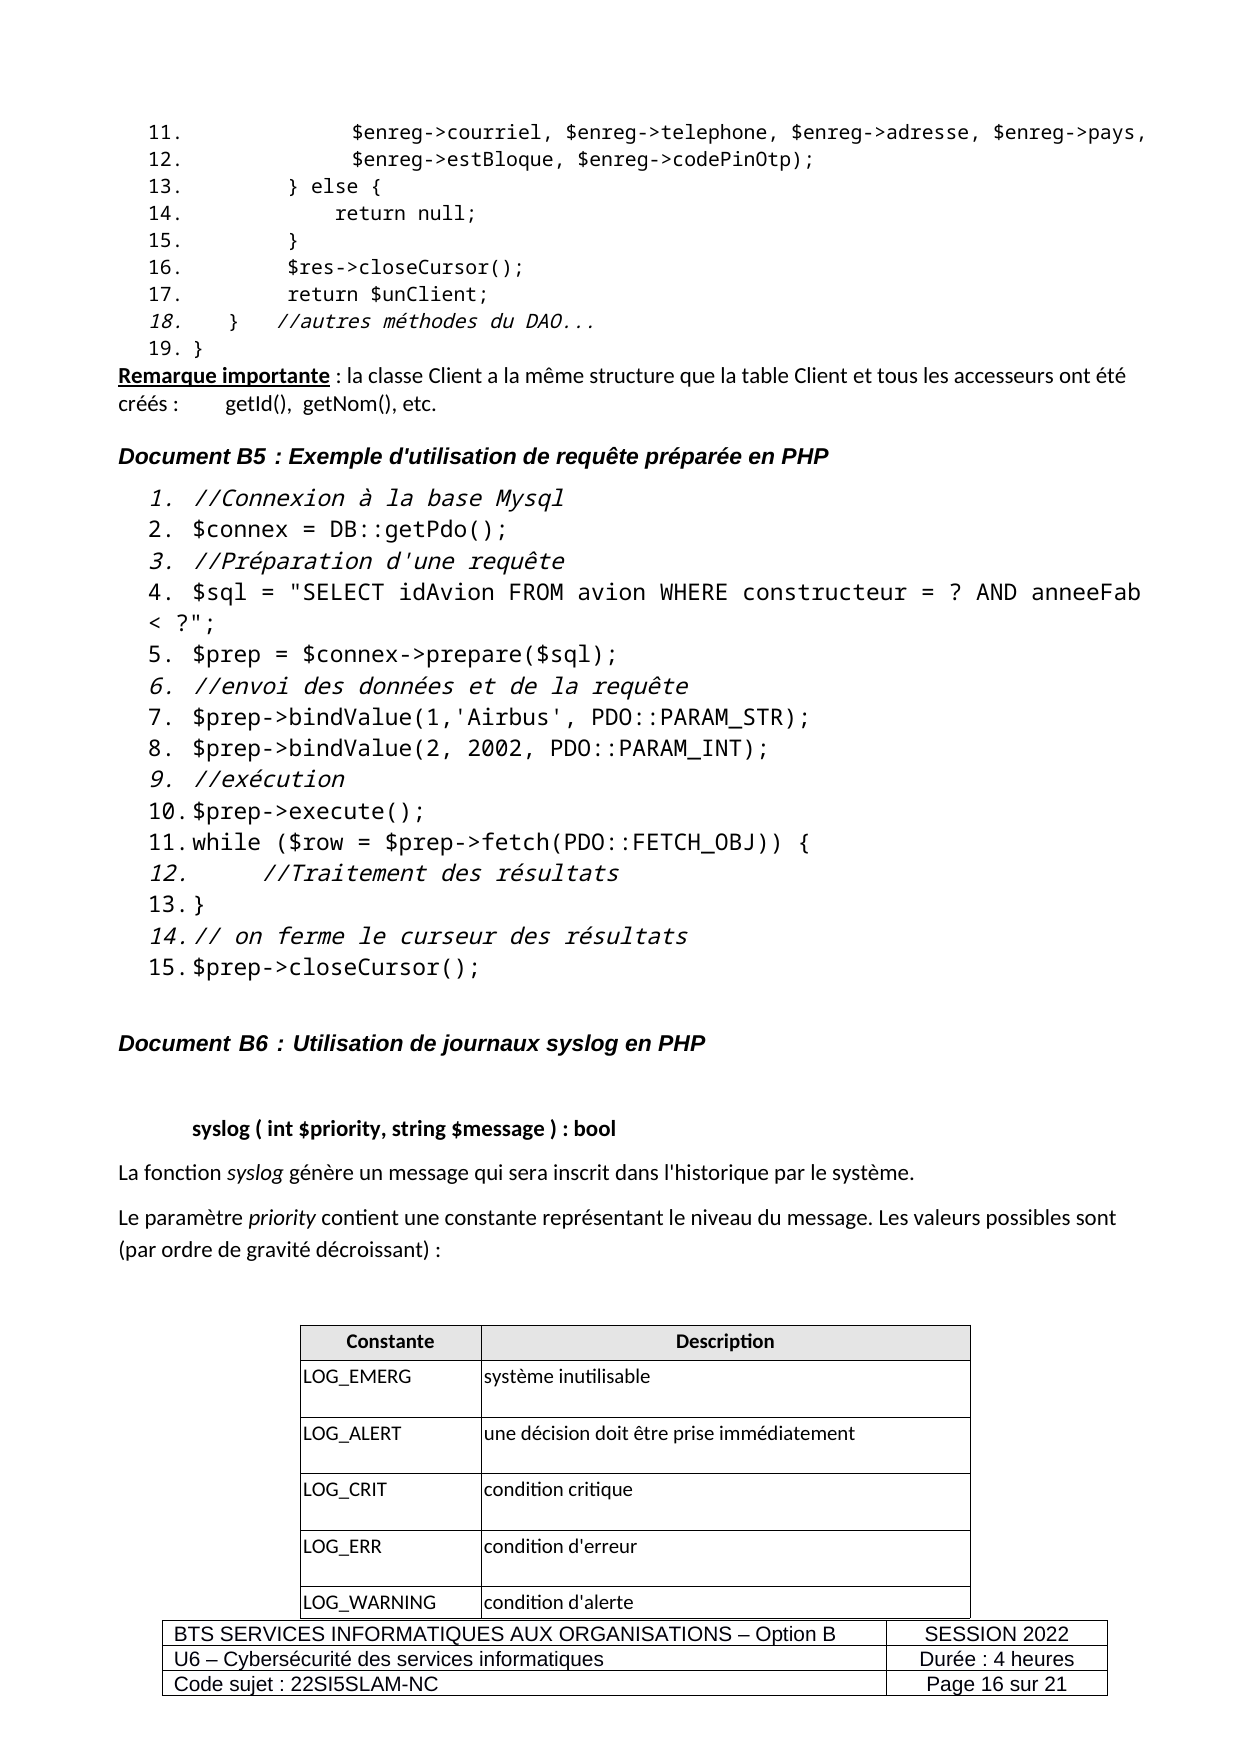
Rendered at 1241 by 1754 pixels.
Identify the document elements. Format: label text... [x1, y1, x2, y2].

table_cell LOG_CRIT [301, 1474, 481, 1529]
list $connex = DB::getPdo(); [148, 513, 1152, 545]
list $prep->execute(); [148, 795, 1152, 826]
list //Connexion à la base Mysql [148, 482, 1152, 513]
list return $unClient; [148, 280, 1152, 307]
table_cell LOG_WARNING [301, 1587, 481, 1618]
list } [148, 226, 1152, 253]
table_header Constante [301, 1326, 481, 1360]
list $enreg->courriel, $enreg->telephone, $enreg->adresse, $enreg->pays, [148, 118, 1152, 145]
table_cell LOG_EMERG [301, 1361, 481, 1417]
list //Traitement des résultats [148, 857, 1152, 888]
table_cell condition critique [482, 1474, 970, 1529]
text Document B5 : Exemple d'utilisation de requête préparée en PHP [118, 443, 1152, 470]
text syslog ( int $priority, string $message ) : bool [118, 1114, 1152, 1142]
text Le paramètre priority contient une constante représentant le niveau du message. Les valeurs possibles sont (par ordre de gravité décroissant) : [118, 1203, 1152, 1263]
list $enreg->estBloque, $enreg->codePinOtp); [148, 145, 1152, 172]
list } [148, 888, 1152, 920]
list while ($row = $prep->fetch(PDO::FETCH_OBJ)) { [148, 826, 1152, 857]
text Remarque importante : la classe Client a la même structure que la table Client et tous les accesseurs ont été créés : getId(), getNom(), etc. [118, 361, 1152, 417]
table_cell une décision doit être prise immédiatement [482, 1418, 970, 1473]
list $prep->bindValue(1,'Airbus', PDO::PARAM_STR); [148, 701, 1152, 732]
table_cell système inutilisable [482, 1361, 970, 1417]
list $res->closeCursor(); [148, 253, 1152, 280]
table_cell LOG_ALERT [301, 1418, 481, 1473]
list //exécution [148, 763, 1152, 795]
list $sql = "SELECT idAvion FROM avion WHERE constructeur = ? AND anneeFab < ?"; [148, 576, 1152, 638]
list //Préparation d'une requête [148, 545, 1152, 576]
list } else { [148, 172, 1152, 199]
table_header Description [482, 1326, 970, 1360]
list } [148, 334, 1152, 361]
list $prep = $connex->prepare($sql); [148, 638, 1152, 670]
table_cell condition d'alerte [482, 1587, 970, 1618]
text La fonction syslog génère un message qui sera inscrit dans l'historique par le système. [118, 1158, 1152, 1186]
list return null; [148, 199, 1152, 226]
list $prep->closeCursor(); [148, 951, 1152, 982]
table_cell LOG_ERR [301, 1531, 481, 1586]
list } //autres méthodes du DAO... [148, 307, 1152, 334]
list // on ferme le curseur des résultats [148, 920, 1152, 951]
text Document B6 : Utilisation de journaux syslog en PHP [118, 1030, 1152, 1056]
list //envoi des données et de la requête [148, 670, 1152, 701]
list $prep->bindValue(2, 2002, PDO::PARAM_INT); [148, 732, 1152, 763]
table_cell condition d'erreur [482, 1531, 970, 1586]
